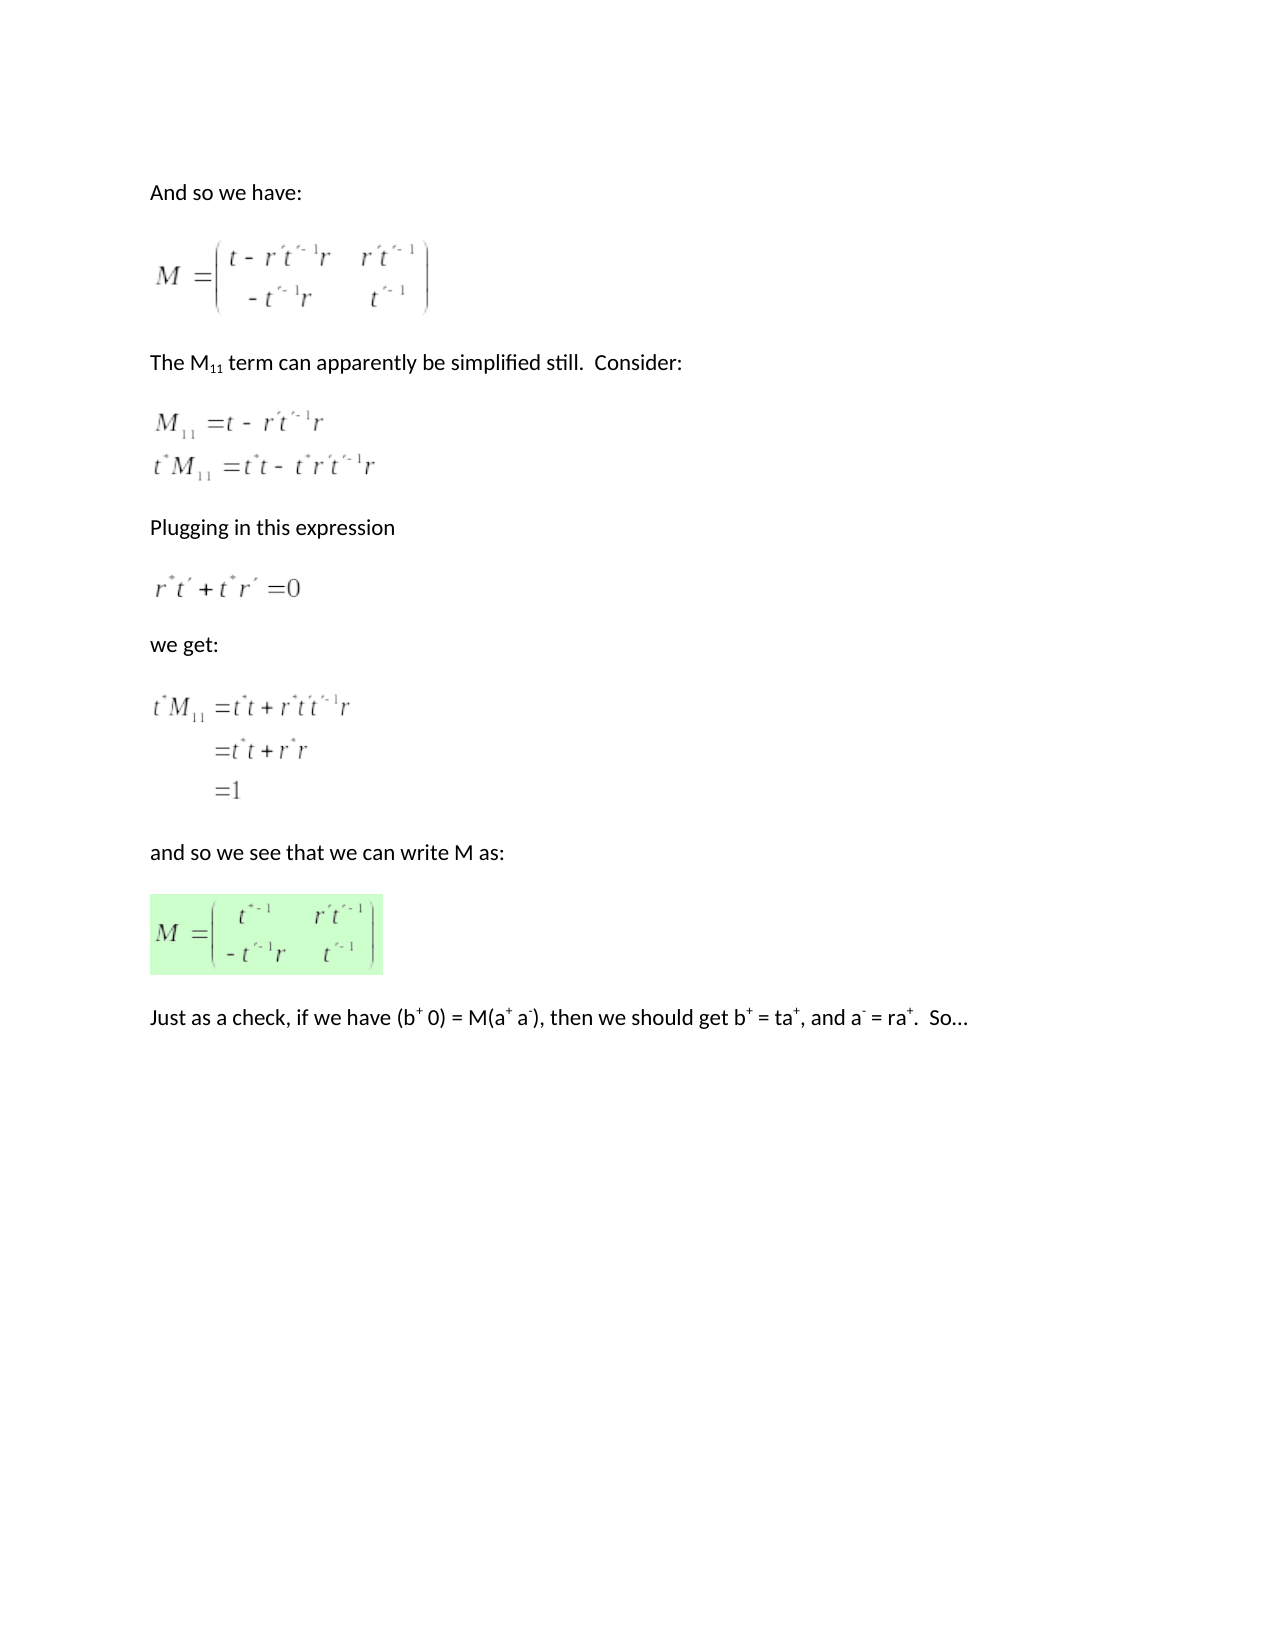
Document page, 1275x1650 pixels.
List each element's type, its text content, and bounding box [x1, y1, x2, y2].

text Plugging in this expression [150, 513, 1125, 541]
text we get: [150, 630, 1125, 658]
text and so we see that we can write M as: [150, 838, 1125, 866]
text Just as a check, if we have (b+ 0) = M(a+ a-), then we should get b+ = ta+, and a- = ra+. So… [150, 1003, 1125, 1031]
text And so we have: [150, 178, 1125, 206]
text The M11 term can apparently be simplified still. Consider: [150, 348, 1125, 376]
